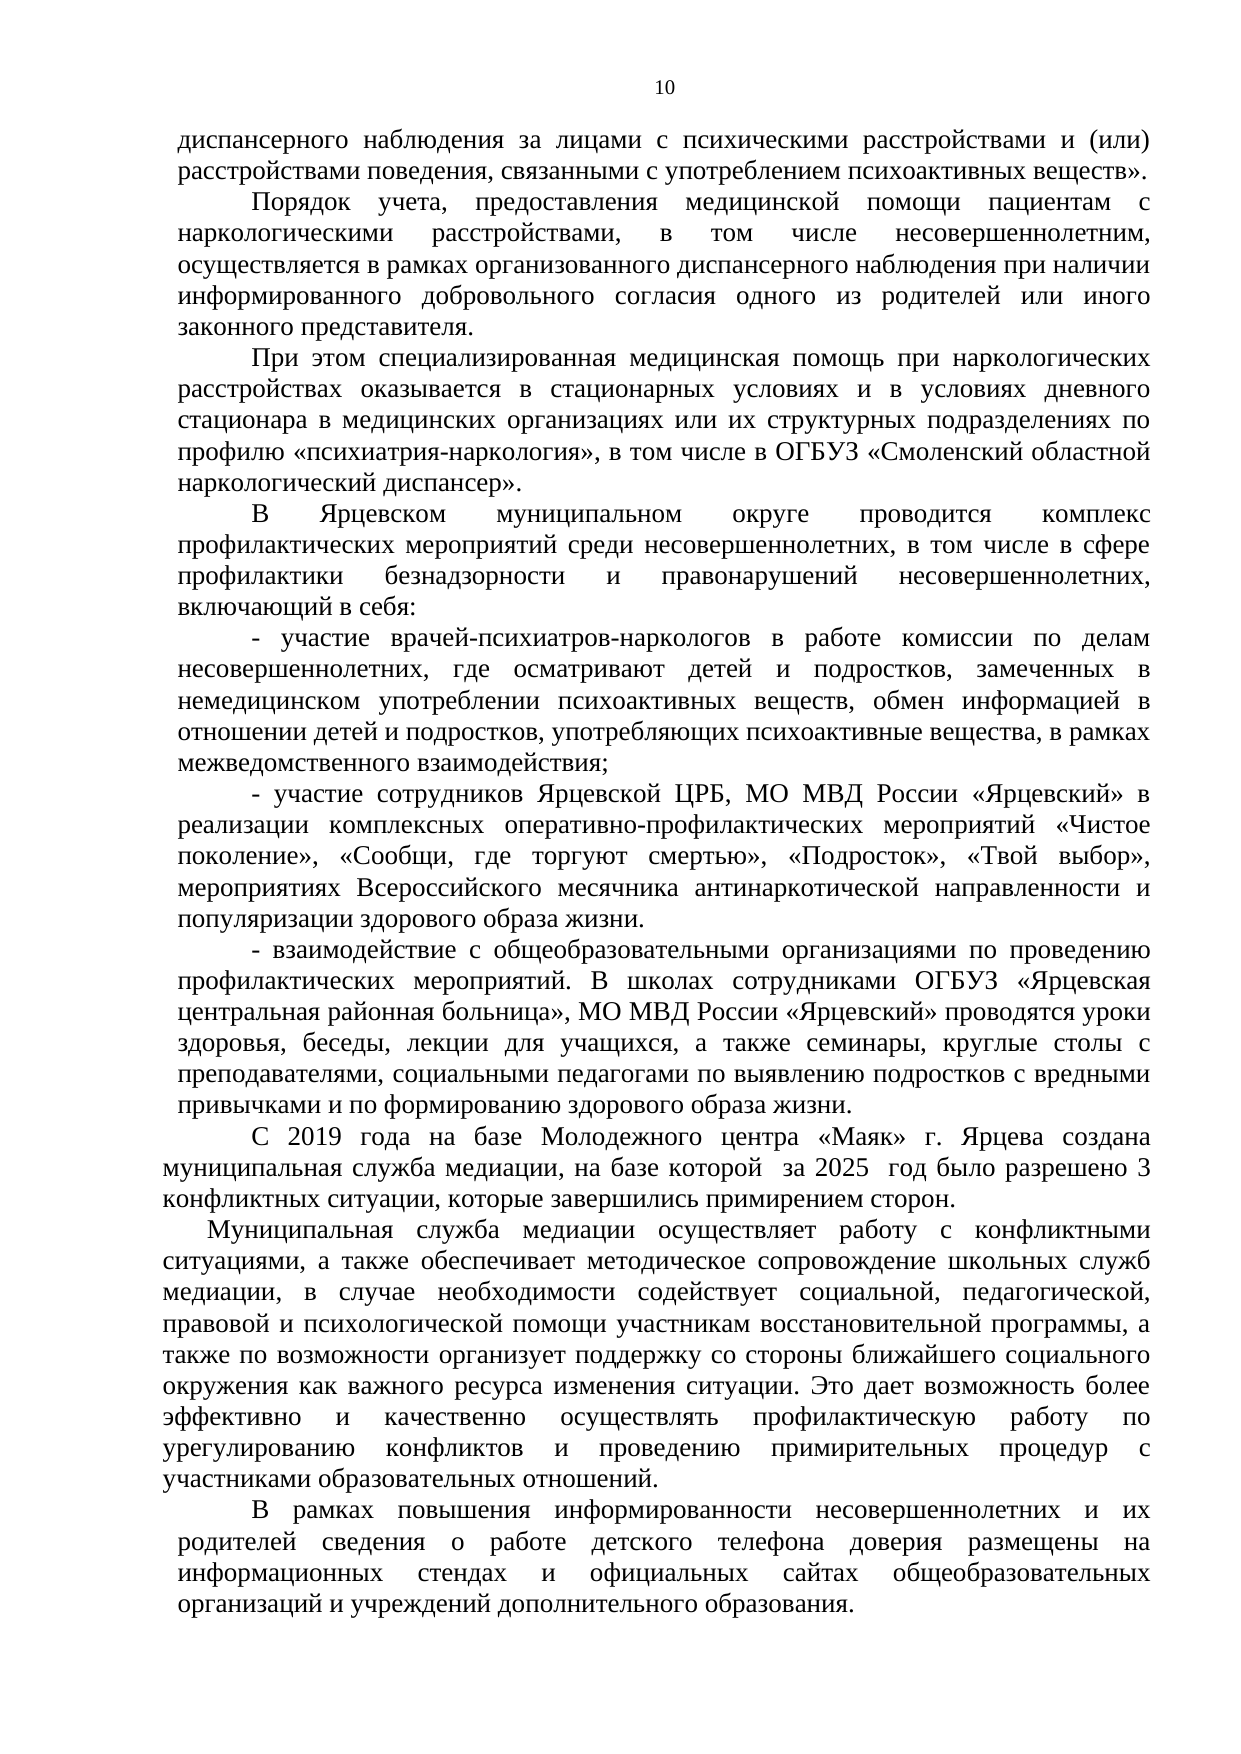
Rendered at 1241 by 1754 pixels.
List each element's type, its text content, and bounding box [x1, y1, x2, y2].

text - участие врачей-психиатров-наркологов в работе комиссии по делам несовершеннолетних, где осматривают детей и подростков, замеченных в немедицинском употреблении психоактивных веществ, обмен информацией в отношении детей и подростков, употребляющих психоактивные вещества, в рамках межведомственного взаимодействия; [177, 621, 1152, 777]
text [177, 123, 1152, 185]
text - участие сотрудников Ярцевской ЦРБ, МО МВД России «Ярцевский» в реализации комплексных оперативно-профилактических мероприятий «Чистое поколение», «Сообщи, где торгуют смертью», «Подросток», «Твой выбор», мероприятиях Всероссийского месячника антинаркотической направленности и популяризации здорового образа жизни. [177, 777, 1152, 933]
text - взаимодействие с общеобразовательными организациями по проведению профилактических мероприятий. В школах сотрудниками ОГБУЗ «Ярцевская центральная районная больница», МО МВД России «Ярцевский» проводятся уроки здоровья, беседы, лекции для учащихся, а также семинары, круглые столы с преподавателями, социальными педагогами по выявлению подростков с вредными привычками и по формированию здорового образа жизни. [177, 933, 1152, 1120]
text Муниципальная служба медиации осуществляет работу с конфликтными ситуациями, а также обеспечивает методическое сопровождение школьных служб медиации, в случае необходимости содействует социальной, педагогической, правовой и психологической помощи участникам восстановительной программы, а также по возможности организует поддержку со стороны ближайшего социального окружения как важного ресурса изменения ситуации. Это дает возможность более эффективно и качественно осуществлять профилактическую работу по урегулированию конфликтов и проведению примирительных процедур с участниками образовательных отношений. [162, 1213, 1152, 1493]
text При этом специализированная медицинская помощь при наркологических расстройствах оказывается в стационарных условиях и в условиях дневного стационара в медицинских организациях или их структурных подразделениях по профилю «психиатрия-наркология», в том числе в ОГБУЗ «Смоленский областной наркологический диспансер». [177, 341, 1152, 497]
text Порядок учета, предоставления медицинской помощи пациентам с наркологическими расстройствами, в том числе несовершеннолетним, осуществляется в рамках организованного диспансерного наблюдения при наличии информированного добровольного согласия одного из родителей или иного законного представителя. [177, 185, 1152, 341]
text С 2019 года на базе Молодежного центра «Маяк» г. Ярцева создана муниципальная служба медиации, на базе которой за 2025 год было разрешено 3 конфликтных ситуации, которые завершились примирением сторон. [162, 1120, 1152, 1213]
text В Ярцевском муниципальном округе проводится комплекс профилактических мероприятий среди несовершеннолетних, в том числе в сфере профилактики безнадзорности и правонарушений несовершеннолетних, включающий в себя: [177, 497, 1152, 621]
text В рамках повышения информированности несовершеннолетних и их родителей сведения о работе детского телефона доверия размещены на информационных стендах и официальных сайтах общеобразовательных организаций и учреждений дополнительного образования. [177, 1493, 1152, 1618]
